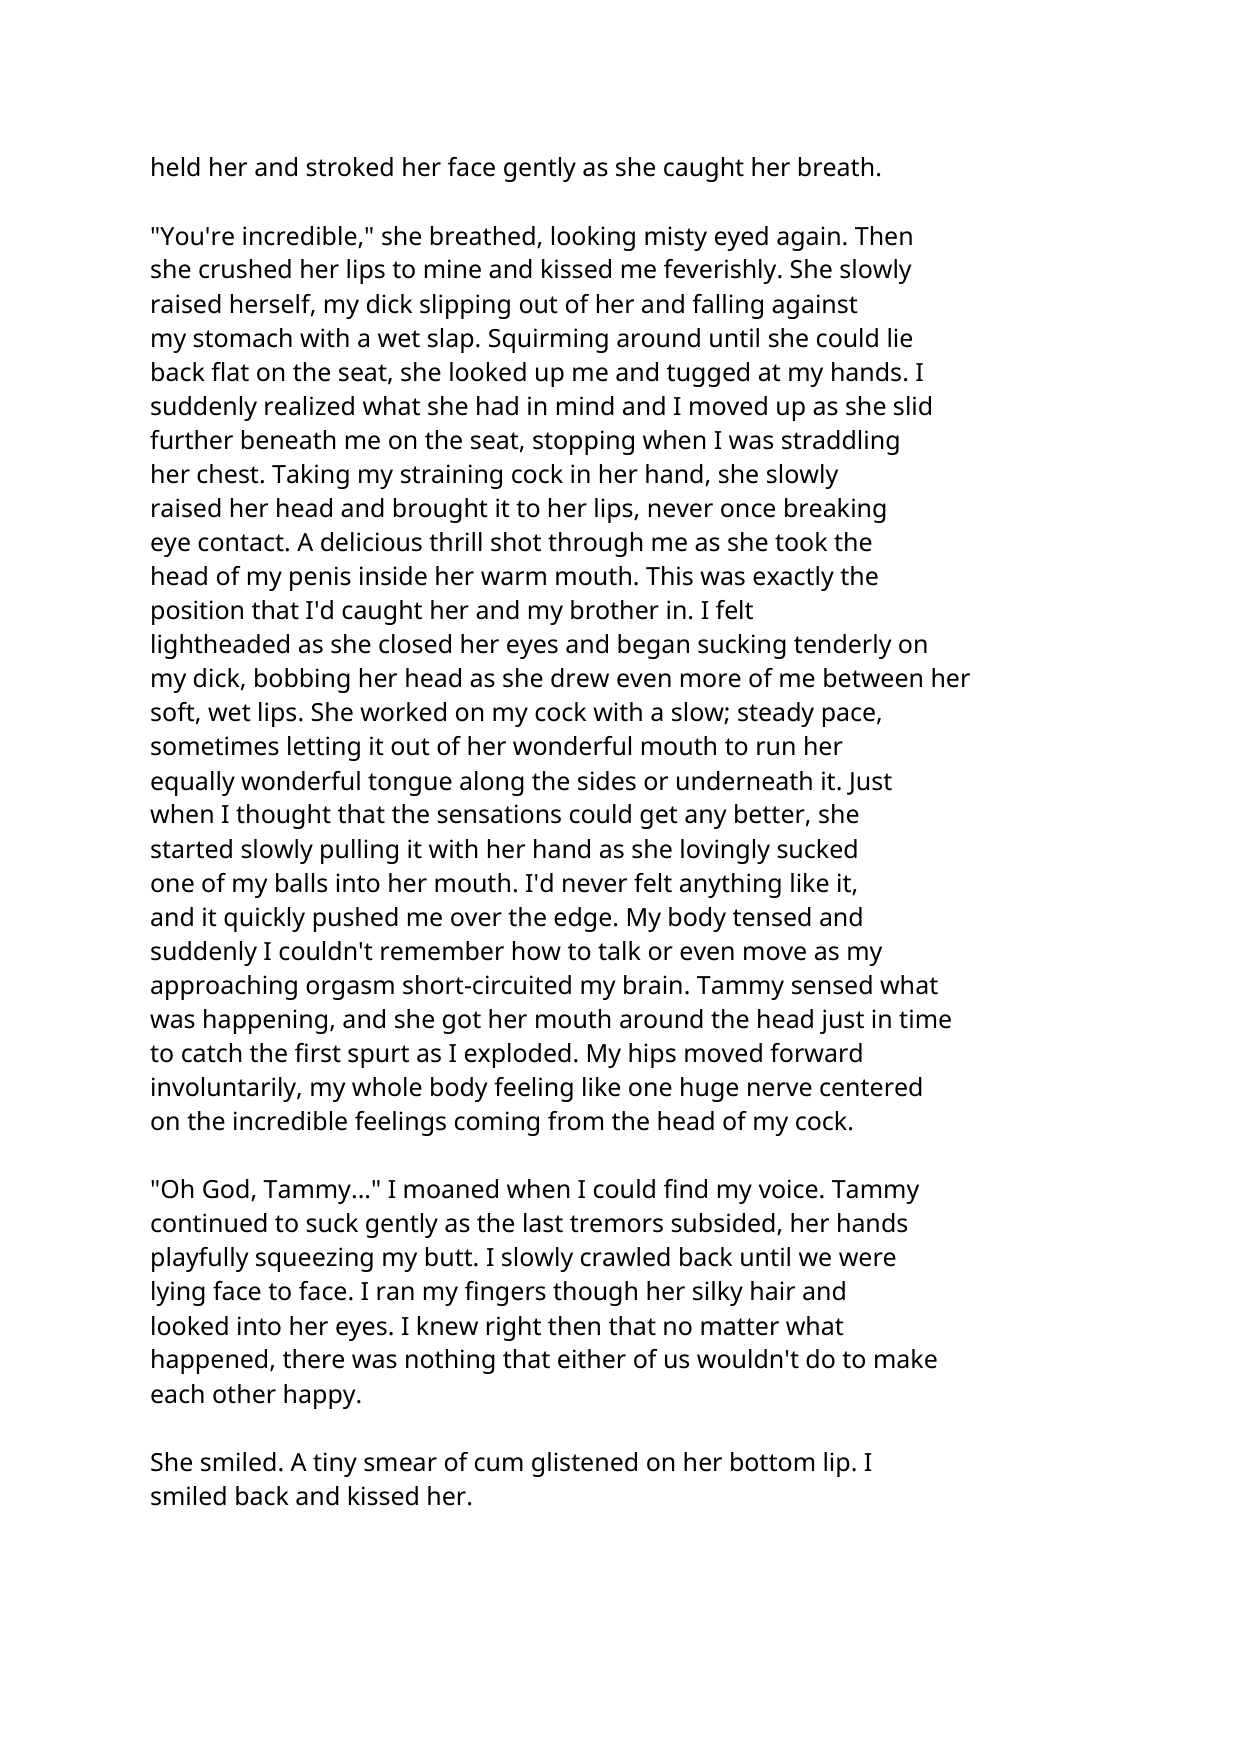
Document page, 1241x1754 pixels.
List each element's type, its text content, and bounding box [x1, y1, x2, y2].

text equally wonderful tongue along the sides or underneath it. Just [150, 763, 1090, 797]
text involuntarily, my whole body feeling like one huge nerve centered [150, 1070, 1090, 1104]
text lying face to face. I ran my fingers though her silky hair and [150, 1274, 1090, 1308]
text back flat on the seat, she looked up me and tugged at my hands. I [150, 354, 1090, 388]
text further beneath me on the seat, stopping when I was straddling [150, 422, 1090, 457]
text soft, wet lips. She worked on my cock with a slow; steady pace, [150, 695, 1090, 729]
text raised her head and brought it to her lips, never once breaking [150, 491, 1090, 525]
text my dick, bobbing her head as she drew even more of me between her [150, 661, 1090, 695]
text "Oh God, Tammy..." I moaned when I could find my voice. Tammy [150, 1172, 1090, 1206]
text suddenly I couldn't remember how to talk or even move as my [150, 933, 1090, 967]
text when I thought that the sensations could get any better, she [150, 797, 1090, 831]
text her chest. Taking my straining cock in her hand, she slowly [150, 457, 1090, 491]
text looked into her eyes. I knew right then that no matter what [150, 1308, 1090, 1342]
text smiled back and kissed her. [150, 1478, 1090, 1512]
text and it quickly pushed me over the edge. My body tensed and [150, 899, 1090, 933]
text sometimes letting it out of her wonderful mouth to run her [150, 729, 1090, 763]
text each other happy. [150, 1376, 1090, 1410]
text started slowly pulling it with her hand as she lovingly sucked [150, 831, 1090, 865]
text playfully squeezing my butt. I slowly crawled back until we were [150, 1240, 1090, 1274]
text to catch the first spurt as I exploded. My hips moved forward [150, 1036, 1090, 1070]
text continued to suck gently as the last tremors subsided, her hands [150, 1206, 1090, 1240]
text position that I'd caught her and my brother in. I felt [150, 593, 1090, 627]
text held her and stroked her face gently as she caught her breath. [150, 150, 1090, 184]
text raised herself, my dick slipping out of her and falling against [150, 286, 1090, 320]
text she crushed her lips to mine and kissed me feverishly. She slowly [150, 252, 1090, 286]
text suddenly realized what she had in mind and I moved up as she slid [150, 388, 1090, 422]
text was happening, and she got her mouth around the head just in time [150, 1002, 1090, 1036]
text happened, there was nothing that either of us wouldn't do to make [150, 1342, 1090, 1376]
text one of my balls into her mouth. I'd never felt anything like it, [150, 865, 1090, 899]
text eye contact. A delicious thrill shot through me as she took the [150, 525, 1090, 559]
text my stomach with a wet slap. Squirming around until she could lie [150, 320, 1090, 354]
text lightheaded as she closed her eyes and began sucking tenderly on [150, 627, 1090, 661]
text on the incredible feelings coming from the head of my cock. [150, 1104, 1090, 1138]
text approaching orgasm short-circuited my brain. Tammy sensed what [150, 967, 1090, 1002]
text "You're incredible," she breathed, looking misty eyed again. Then [150, 218, 1090, 252]
text head of my penis inside her warm mouth. This was exactly the [150, 559, 1090, 593]
text She smiled. A tiny smear of cum glistened on her bottom lip. I [150, 1444, 1090, 1478]
